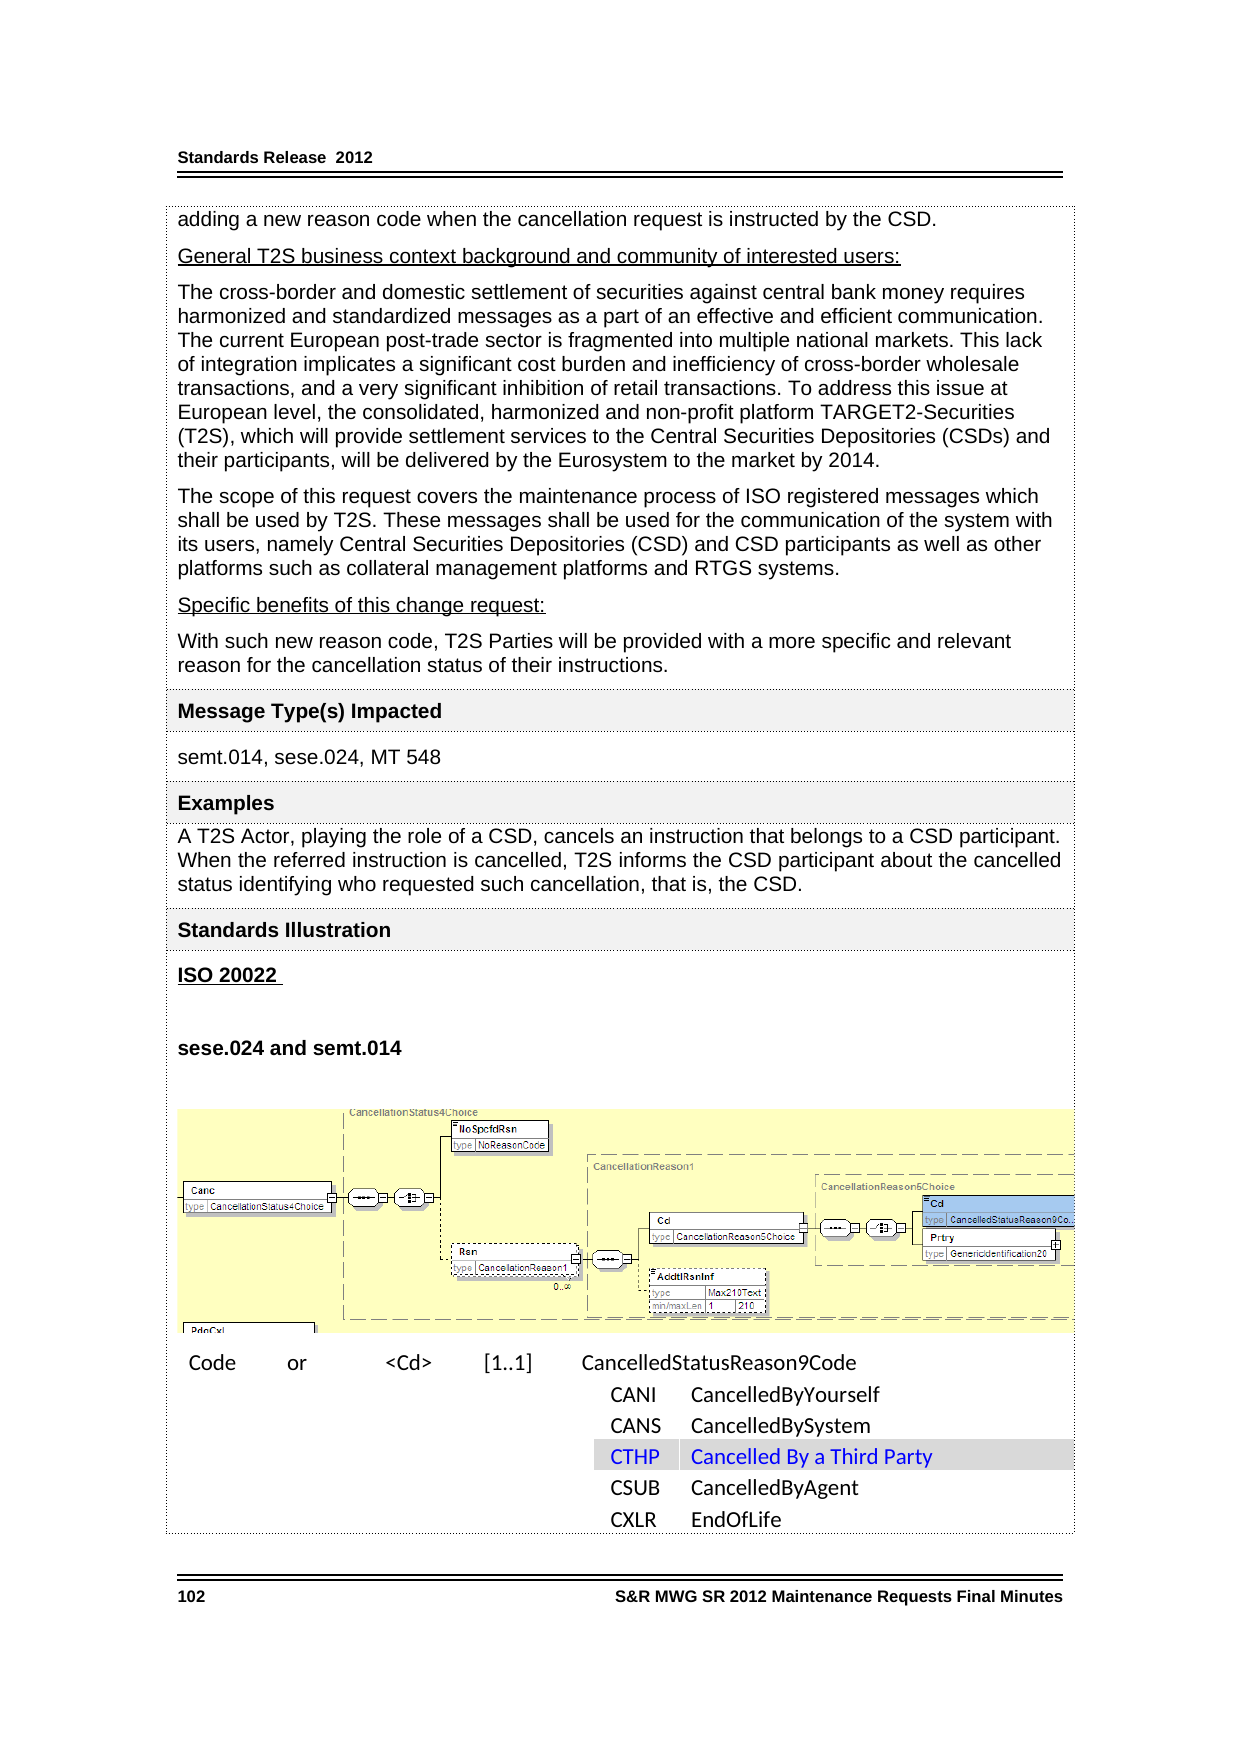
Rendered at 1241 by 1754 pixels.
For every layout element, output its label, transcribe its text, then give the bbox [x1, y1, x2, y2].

table_cell A T2S Actor, playing the role of a CSD, cancels an instruction that belongs to a CSD participant. When the referred instruction is cancelled, T2S informs the CSD participant about the cancelled status identifying who requested such cancellation, that is, the CSD. [166, 823, 1074, 908]
table_cell Message Type(s) Impacted [166, 689, 1074, 731]
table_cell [166, 950, 1074, 1533]
table_cell semt.014, sese.024, MT 548 [166, 731, 1074, 781]
table_cell Standards Illustration [166, 908, 1074, 950]
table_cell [166, 206, 1074, 689]
table_cell Examples [166, 781, 1074, 823]
picture [177, 1109, 1075, 1333]
